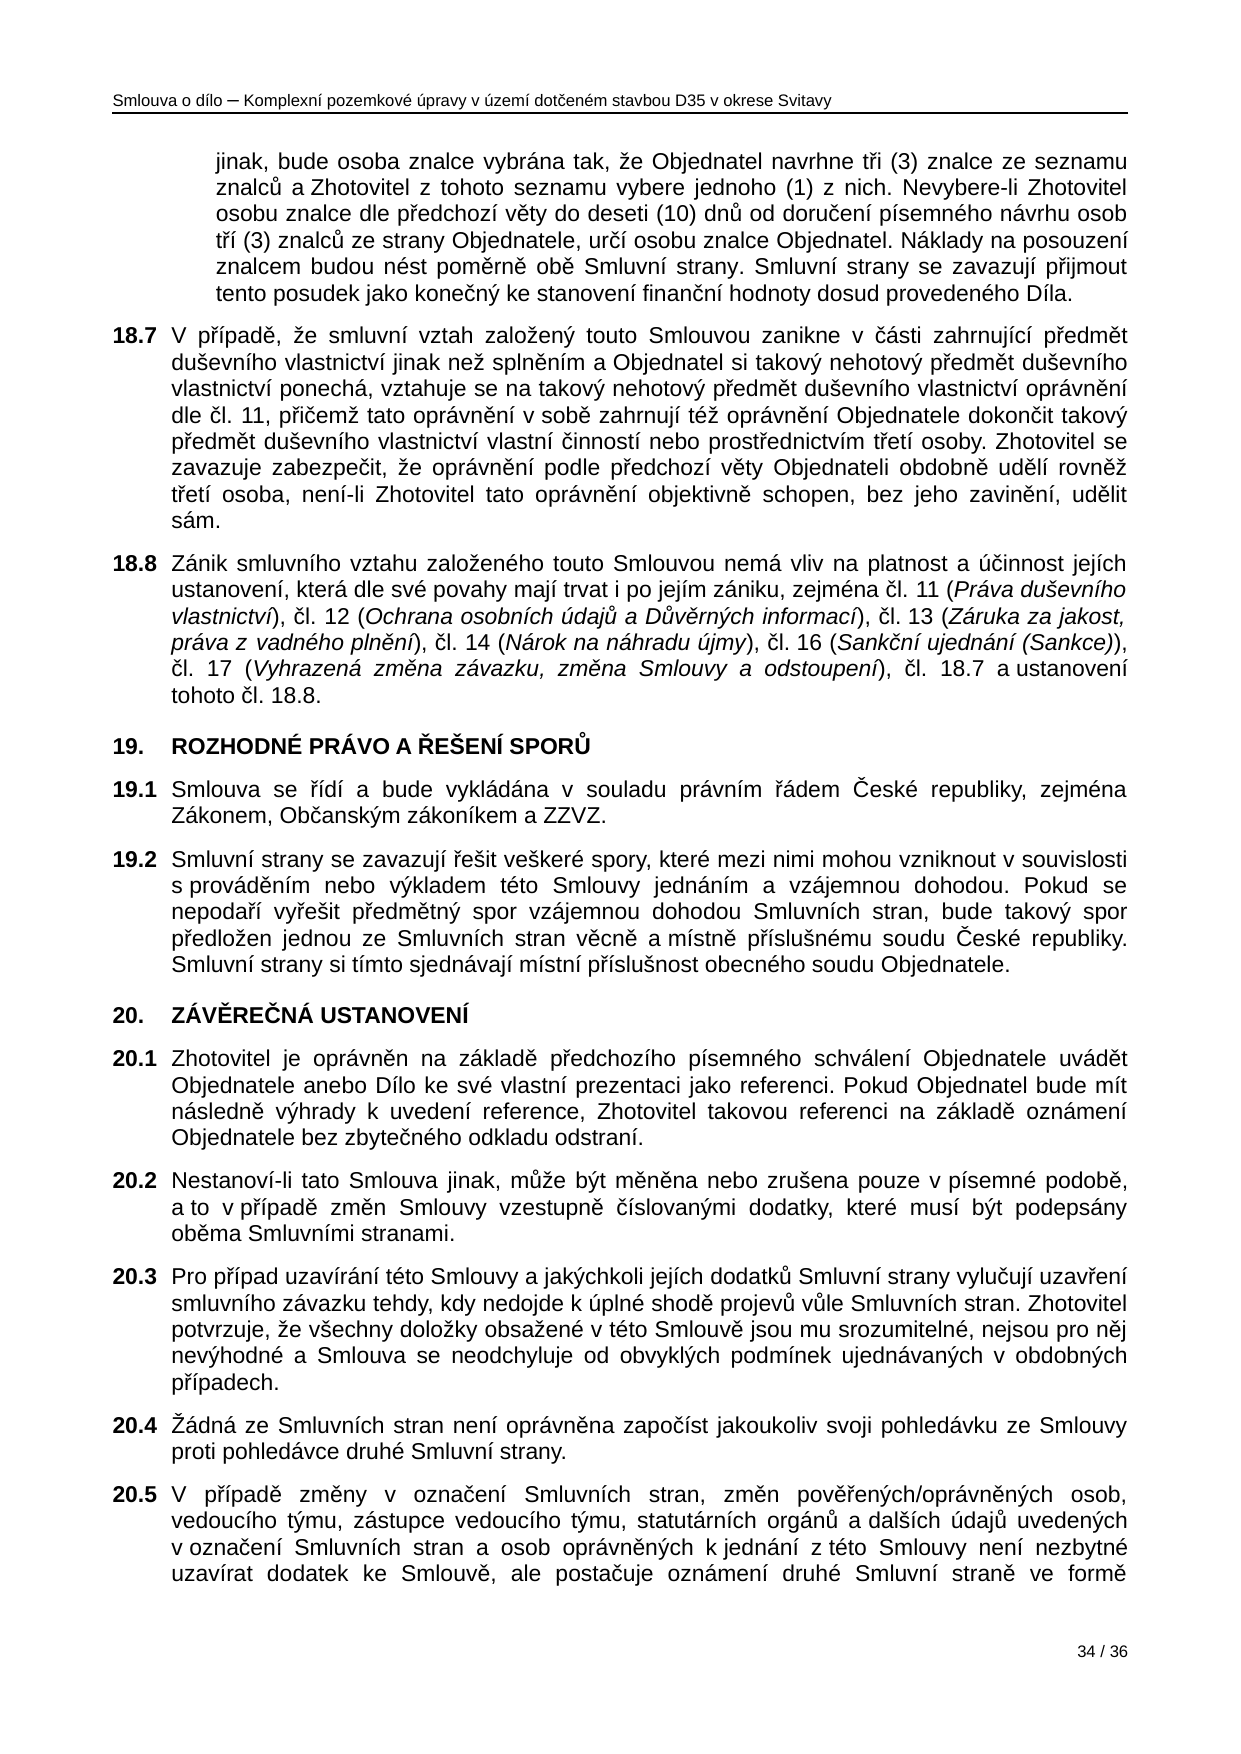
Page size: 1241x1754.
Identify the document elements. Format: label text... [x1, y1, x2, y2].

text Závěrečná ustanovení [112, 1002, 1128, 1029]
text Žádná ze Smluvních stran není oprávněna započíst jakoukoliv svoji pohledávku ze Smlouvy proti pohledávce druhé Smluvní strany. [112, 1412, 1128, 1464]
text Nestanoví-li tato Smlouva jinak, může být měněna nebo zrušena pouze v písemné podobě, a to v případě změn Smlouvy vzestupně číslovanými dodatky, které musí být podepsány oběma Smluvními stranami. [112, 1167, 1128, 1246]
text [112, 1481, 1128, 1586]
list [171, 148, 1128, 306]
text Rozhodné právo a řešení sporů [112, 733, 1128, 759]
text Smluvní strany se zavazují řešit veškeré spory, které mezi nimi mohou vzniknout v souvislosti s prováděním nebo výkladem této Smlouvy jednáním a vzájemnou dohodou. Pokud se nepodaří vyřešit předmětný spor vzájemnou dohodou Smluvních stran, bude takový spor předložen jednou ze Smluvních stran věcně a místně příslušnému soudu České republiky. Smluvní strany si tímto sjednávají místní příslušnost obecného soudu Objednatele. [112, 846, 1128, 977]
text Zánik smluvního vztahu založeného touto Smlouvou nemá vliv na platnost a účinnost jejích ustanovení, která dle své povahy mají trvat i po jejím zániku, zejména čl. 11 (Práva duševního vlastnictví), čl. 12 (Ochrana osobních údajů a Důvěrných informací), čl. 13 (Záruka za jakost, práva z vadného plnění), čl. 14 (Nárok na náhradu újmy), čl. 16 (Sankční ujednání (Sankce)), čl. 17 (Vyhrazená změna závazku, změna Smlouvy a odstoupení), čl. 18.7 a ustanovení tohoto čl. 18.8. [112, 550, 1128, 708]
text Zhotovitel je oprávněn na základě předchozího písemného schválení Objednatele uvádět Objednatele anebo Dílo ke své vlastní prezentaci jako referenci. Pokud Objednatel bude mít následně výhrady k uvedení reference, Zhotovitel takovou referenci na základě oznámení Objednatele bez zbytečného odkladu odstraní. [112, 1045, 1128, 1151]
text Smlouva se řídí a bude vykládána v souladu právním řádem České republiky, zejména Zákonem, Občanským zákoníkem a ZZVZ. [112, 776, 1128, 829]
text V případě, že smluvní vztah založený touto Smlouvou zanikne v části zahrnující předmět duševního vlastnictví jinak než splněním a Objednatel si takový nehotový předmět duševního vlastnictví ponechá, vztahuje se na takový nehotový předmět duševního vlastnictví oprávnění dle čl. 11, přičemž tato oprávnění v sobě zahrnují též oprávnění Objednatele dokončit takový předmět duševního vlastnictví vlastní činností nebo prostřednictvím třetí osoby. Zhotovitel se zavazuje zabezpečit, že oprávnění podle předchozí věty Objednateli obdobně udělí rovněž třetí osoba, není-li Zhotovitel tato oprávnění objektivně schopen, bez jeho zavinění, udělit sám. [112, 322, 1128, 533]
text Pro případ uzavírání této Smlouvy a jakýchkoli jejích dodatků Smluvní strany vylučují uzavření smluvního závazku tehdy, kdy nedojde k úplné shodě projevů vůle Smluvních stran. Zhotovitel potvrzuje, že všechny doložky obsažené v této Smlouvě jsou mu srozumitelné, nejsou pro něj nevýhodné a Smlouva se neodchyluje od obvyklých podmínek ujednávaných v obdobných případech. [112, 1263, 1128, 1395]
